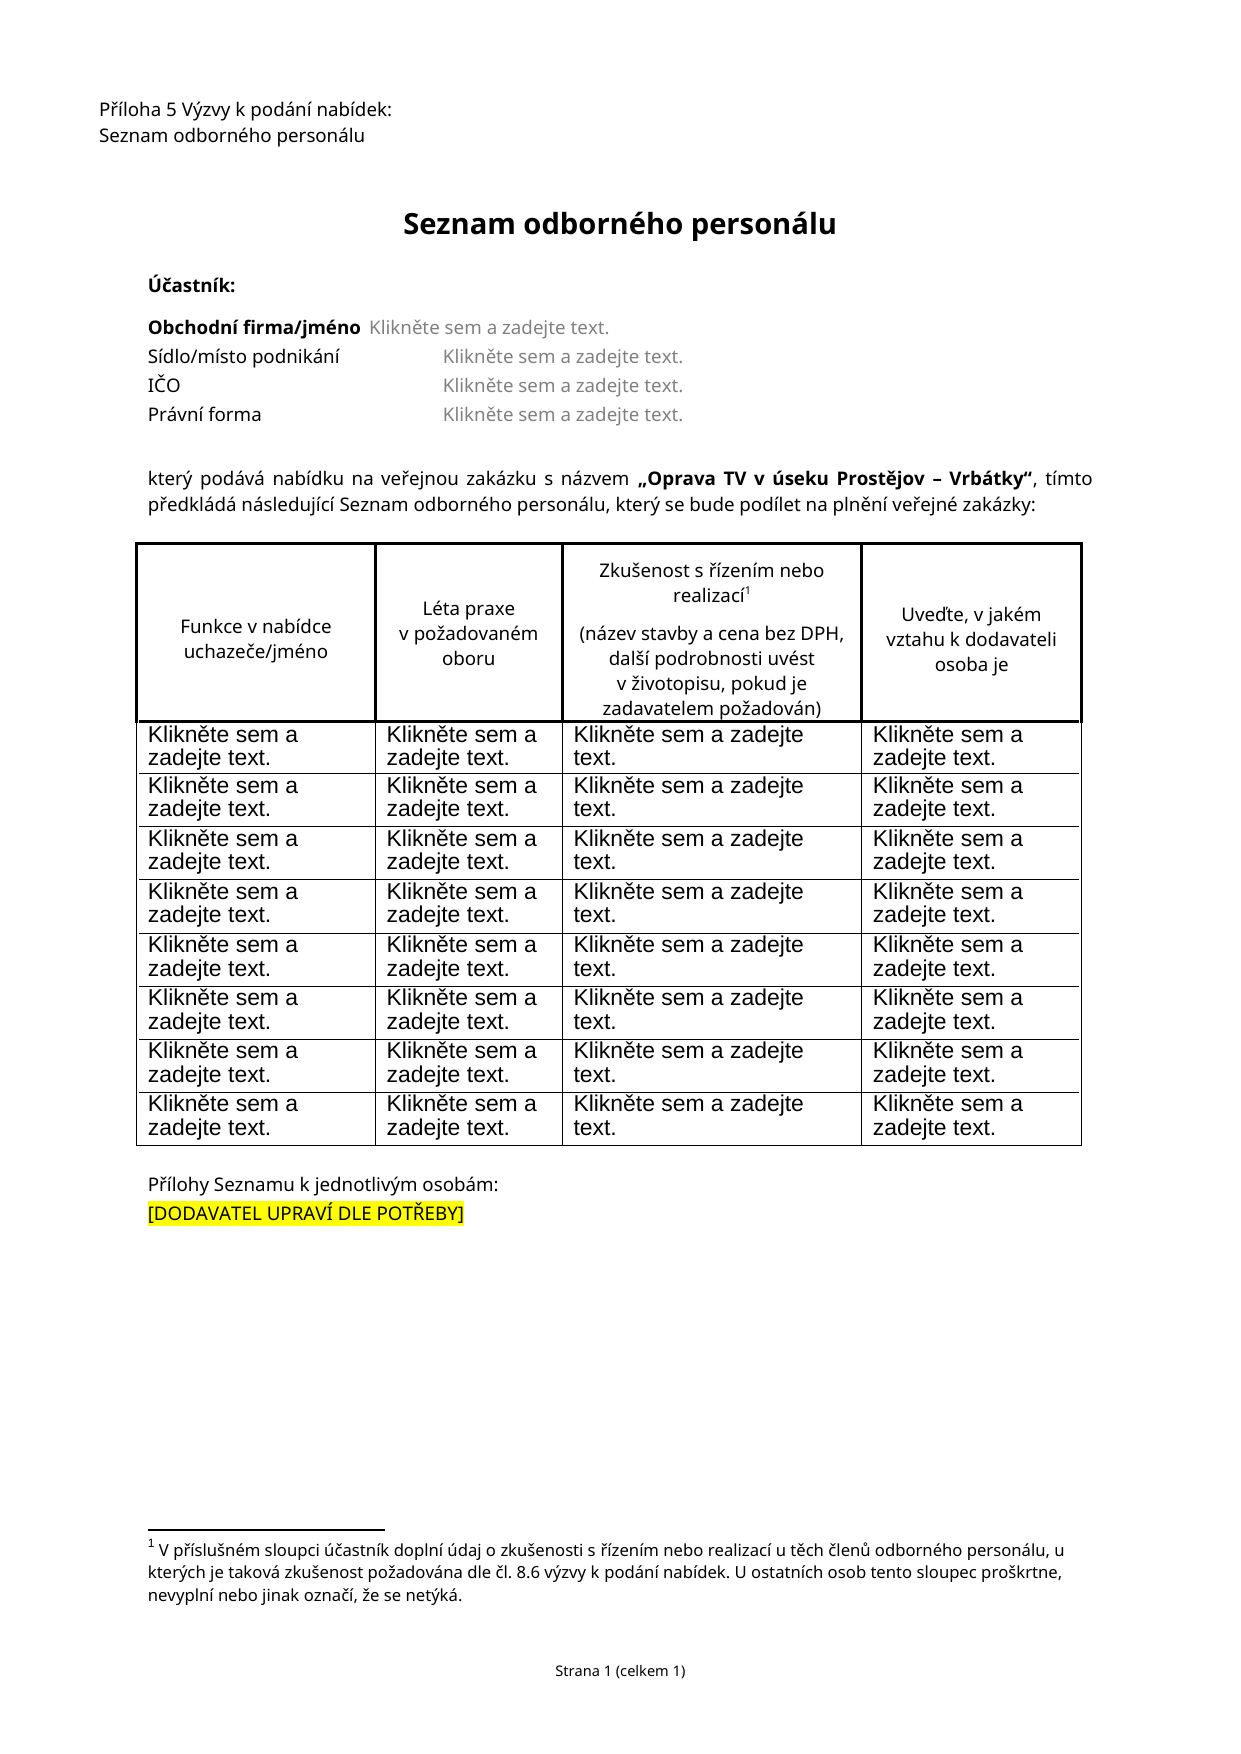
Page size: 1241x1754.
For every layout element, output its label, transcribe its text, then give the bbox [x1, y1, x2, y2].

table_header Zkušenost s řízením nebo realizací (název stavby a cena bez DPH, další podrobnosti uvést v životopisu, pokud je zadavatelem požadován) [564, 545, 860, 720]
text Přílohy Seznamu k jednotlivým osobám: [148, 1172, 1093, 1197]
text Právní forma [148, 398, 1093, 427]
table_header Léta praxe v požadovaném oboru [377, 545, 561, 720]
table_header Funkce v nabídce uchazeče/jméno [138, 545, 374, 720]
text který podává nabídku na veřejnou zakázku s názvem „Oprava TV v úseku Prostějov – Vrbátky“, tímto předkládá následující Seznam odborného personálu, který se bude podílet na plnění veřejné zakázky: [148, 465, 1093, 516]
text Účastník: [148, 268, 1093, 299]
title Seznam odborného personálu [148, 203, 1093, 243]
table_header Uveďte, v jakém vztahu k dodavateli osoba je [863, 545, 1080, 720]
text Sídlo/místo podnikání [148, 340, 1093, 369]
text IČO [148, 369, 1093, 398]
text [DODAVATEL UPRAVÍ DLE POTŘEBY] [148, 1197, 1092, 1226]
text Obchodní firma/jméno [148, 311, 1093, 340]
